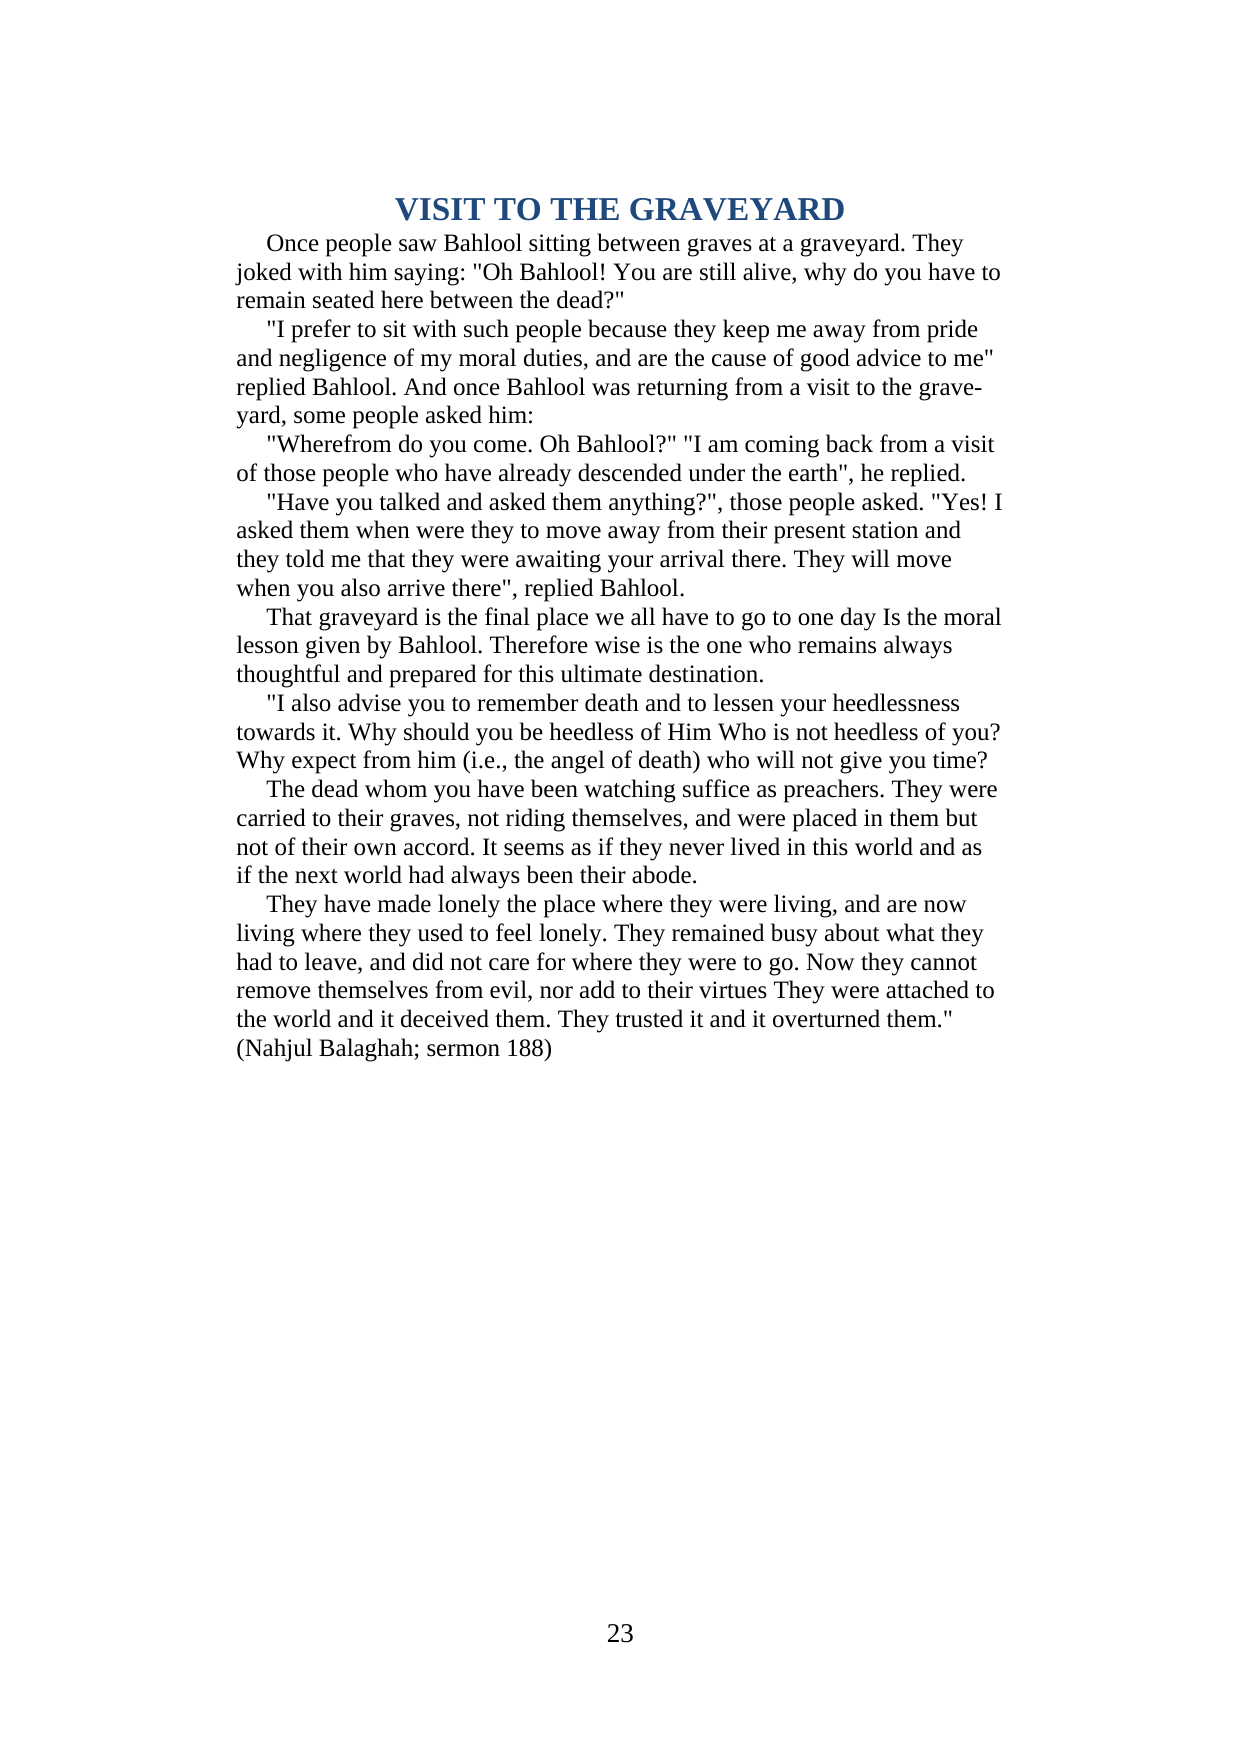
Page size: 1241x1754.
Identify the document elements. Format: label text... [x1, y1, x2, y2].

text "I also advise you to remember death and to lessen your heedlessness towards it. Why should you be heedless of Him Who is not heedless of you? Why expect from him (i.e., the angel of death) who will not give you time? [236, 688, 1004, 774]
text Once people saw Bahlool sitting between graves at a graveyard. They joked with him saying: "Oh Bahlool! You are still alive, why do you have to remain seated here between the dead?" [236, 228, 1004, 314]
text That graveyard is the final place we all have to go to one day Is the moral lesson given by Bahlool. Therefore wise is the one who remains always thoughtful and prepared for this ultimate destination. [236, 602, 1004, 688]
subtitle VISIT TO THE GRAVEYARD [236, 190, 1004, 228]
text They have made lonely the place where they were living, and are now living where they used to feel lonely. They remained busy about what they had to leave, and did not care for where they were to go. Now they cannot remove themselves from evil, nor add to their virtues They were attached to the world and it deceived them. They trusted it and it overturned them." (Nahjul Balaghah; sermon 188) [236, 889, 1004, 1062]
text The dead whom you have been watching suffice as preachers. They were carried to their graves, not riding themselves, and were placed in them but not of their own accord. It seems as if they never lived in this world and as if the next world had always been their abode. [236, 774, 1004, 889]
text "Have you talked and asked them anything?", those people asked. "Yes! I asked them when were they to move away from their present station and they told me that they were awaiting your arrival there. They will move when you also arrive there", replied Bahlool. [236, 487, 1004, 602]
text "I prefer to sit with such people because they keep me away from pride and negligence of my moral duties, and are the cause of good advice to me" replied Bahlool. And once Bahlool was returning from a visit to the grave-yard, some people asked him: [236, 314, 1004, 429]
text "Wherefrom do you come. Oh Bahlool?" "I am coming back from a visit of those people who have already descended under the earth", he replied. [236, 429, 1004, 487]
